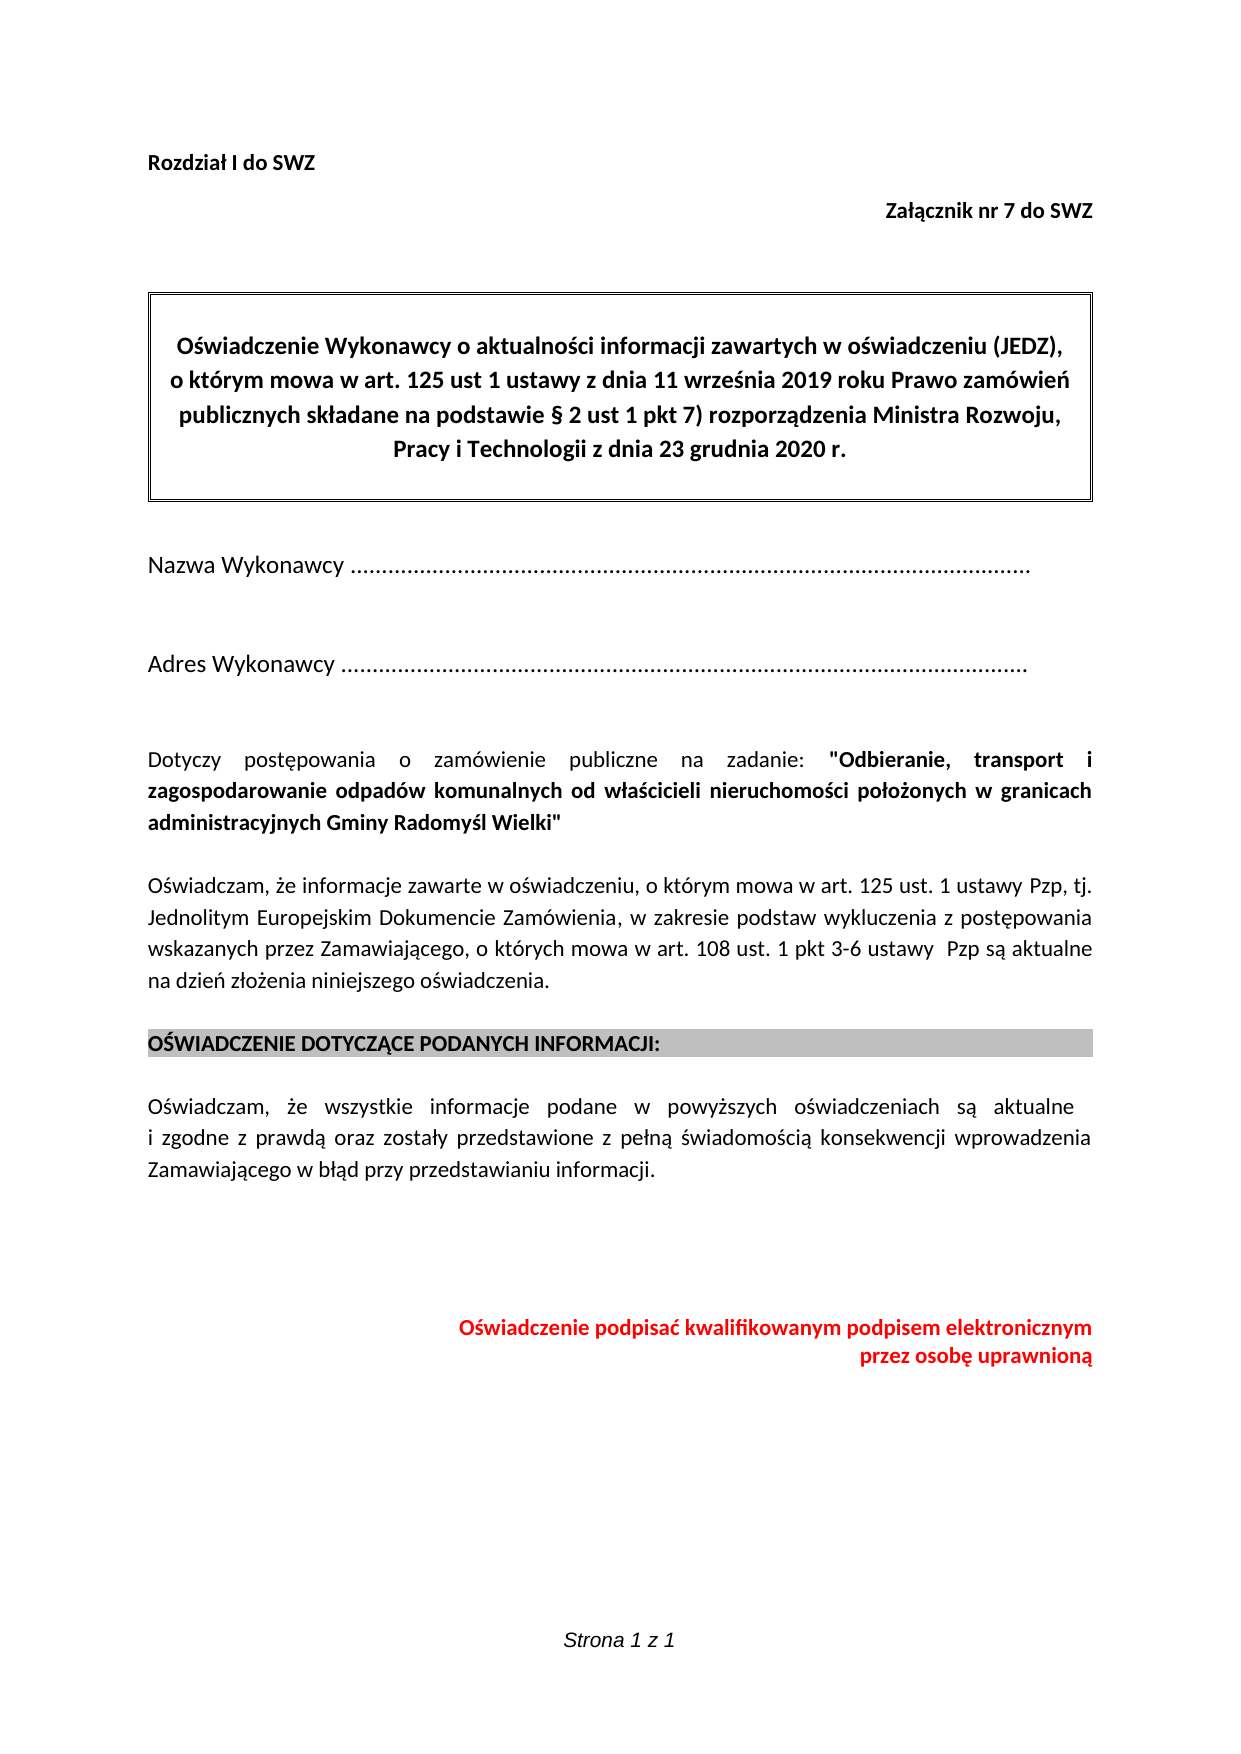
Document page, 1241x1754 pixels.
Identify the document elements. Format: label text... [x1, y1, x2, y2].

text Oświadczam, że wszystkie informacje podane w powyższych oświadczeniach są aktualne i zgodne z prawdą oraz zostały przedstawione z pełną świadomością konsekwencji wprowadzenia Zamawiającego w błąd przy przedstawianiu informacji. [148, 1092, 1093, 1183]
text Nazwa Wykonawcy ............................................................................................................ [148, 549, 1122, 580]
text Załącznik nr 7 do SWZ [148, 196, 1093, 224]
text Dotyczy postępowania o zamówienie publiczne na zadanie: "Odbieranie, transport i zagospodarowanie odpadów komunalnych od właścicieli nieruchomości położonych w granicach administracyjnych Gminy Radomyśl Wielki" [148, 745, 1093, 836]
table_header Oświadczenie Wykonawcy o aktualności informacji zawartych w oświadczeniu (JEDZ), o którym mowa w art. 125 ust 1 ustawy z dnia 11 września 2019 roku Prawo zamówień publicznych składane na podstawie § 2 ust 1 pkt 7) rozporządzenia Ministra Rozwoju, Pracy i Technologii z dnia 23 grudnia 2020 r. [151, 295, 1090, 499]
text OŚWIADCZENIE DOTYCZĄCE PODANYCH INFORMACJI: [148, 1029, 1093, 1057]
text Adres Wykonawcy ............................................................................................................. [148, 648, 1122, 679]
text Oświadczam, że informacje zawarte w oświadczeniu, o którym mowa w art. 125 ust. 1 ustawy Pzp, tj. Jednolitym Europejskim Dokumencie Zamówienia, w zakresie podstaw wykluczenia z postępowania wskazanych przez Zamawiającego, o których mowa w art. 108 ust. 1 pkt 3-6 ustawy Pzp są aktualne na dzień złożenia niniejszego oświadczenia. [148, 871, 1093, 994]
text przez osobę uprawnioną [148, 1341, 1093, 1369]
text Rozdział I do SWZ [148, 148, 1093, 176]
text Oświadczenie podpisać kwalifikowanym podpisem elektronicznym [148, 1313, 1093, 1341]
